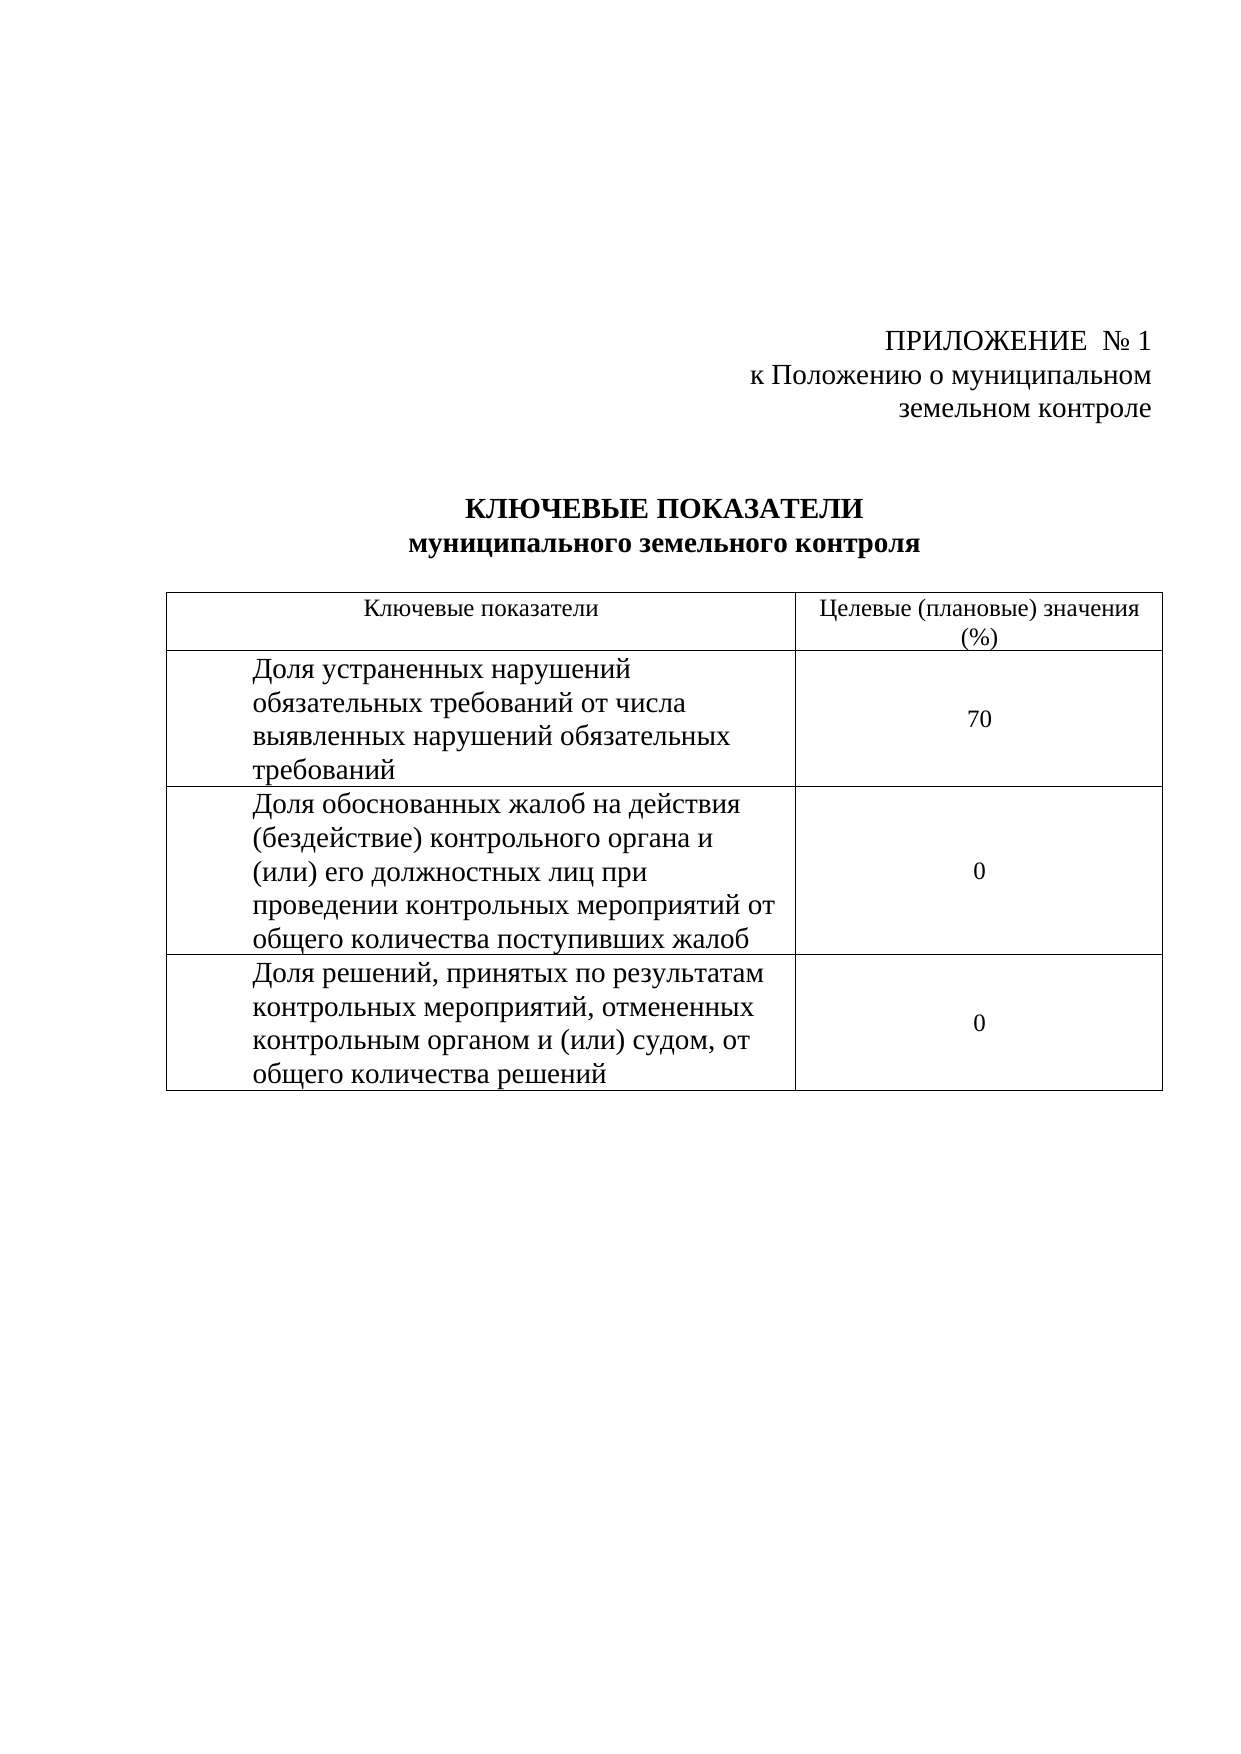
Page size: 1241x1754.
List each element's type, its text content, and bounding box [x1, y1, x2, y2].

text земельном контроле [740, 391, 1152, 424]
text ПРИЛОЖЕНИЕ № 1 [177, 323, 1152, 357]
table_cell Доля обоснованных жалоб на действия (бездействие) контрольного органа и (или) его должностных лиц при проведении контрольных мероприятий от общего количества поступивших жалоб [167, 787, 795, 954]
table_cell 70 [796, 651, 1162, 786]
table_header Ключевые показатели [167, 593, 795, 650]
text к Положению о муниципальном [740, 357, 1152, 391]
table_cell Доля решений, принятых по результатам контрольных мероприятий, отмененных контрольным органом и (или) судом, от общего количества решений [167, 955, 795, 1089]
text КЛЮЧЕВЫЕ ПОКАЗАТЕЛИ [177, 491, 1152, 525]
table_cell Доля устраненных нарушений обязательных требований от числа выявленных нарушений обязательных требований [167, 651, 795, 786]
table_cell 0 [796, 955, 1162, 1089]
table_header Целевые (плановые) значения (%) [796, 593, 1162, 650]
text муниципального земельного контроля [177, 525, 1152, 558]
table_cell 0 [796, 787, 1162, 954]
